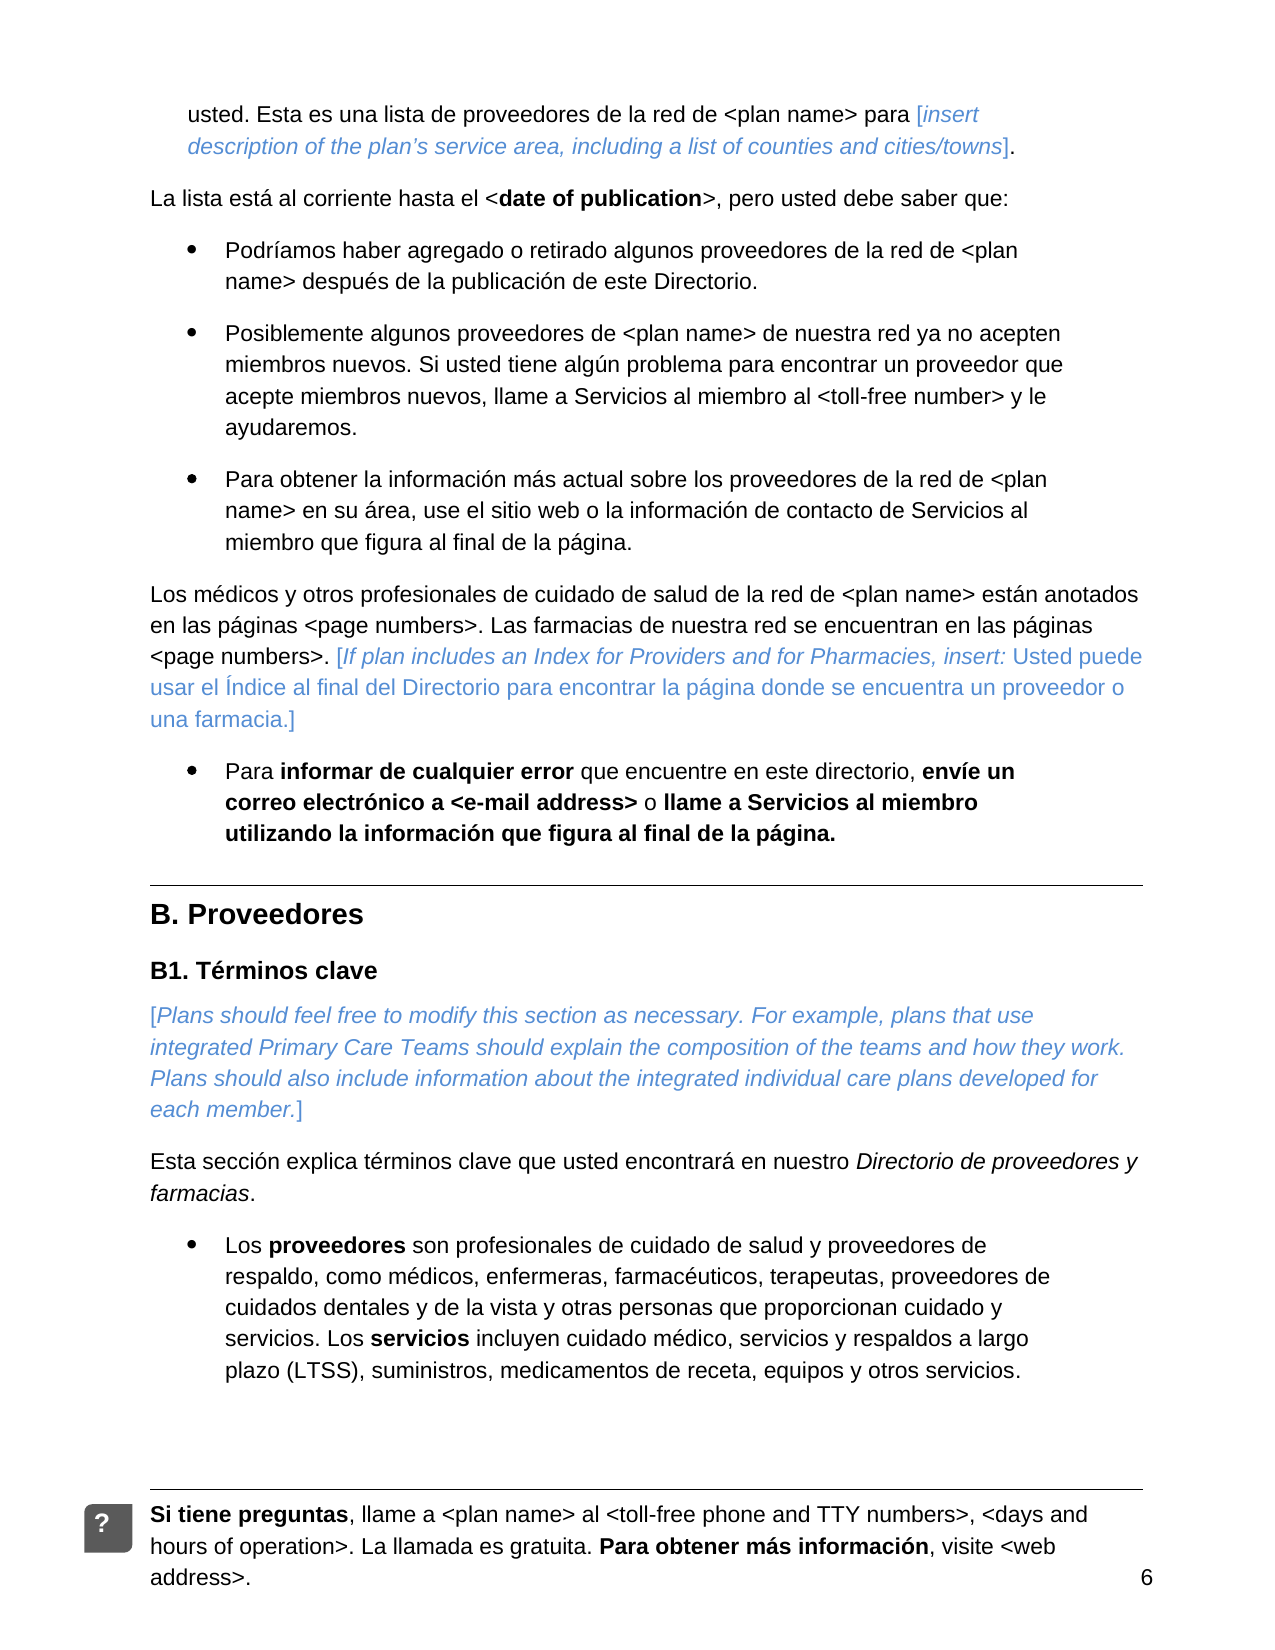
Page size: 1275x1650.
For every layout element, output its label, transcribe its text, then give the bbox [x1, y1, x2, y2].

text Podríamos haber agregado o retirado algunos proveedores de la red de <plan name> después de la publicación de este Directorio. [187, 233, 1068, 296]
text Posiblemente algunos proveedores de <plan name> de nuestra red ya no acepten miembros nuevos. Si usted tiene algún problema para encontrar un proveedor que acepte miembros nuevos, llame a Servicios al miembro al <toll-free number> y le ayudaremos. [187, 317, 1068, 442]
text La lista está al corriente hasta el <date of publication>, pero usted debe saber que: [150, 181, 1143, 212]
text Los médicos y otros profesionales de cuidado de salud de la red de <plan name> están anotados en las páginas <page numbers>. Las farmacias de nuestra red se encuentran en las páginas <page numbers>. [If plan includes an Index for Providers and for Pharmacies, insert: Usted puede usar el Índice al final del Directorio para encontrar la página donde se encuentra un proveedor o una farmacia.] [150, 577, 1143, 733]
list Para informar de cualquier error que encuentre en este directorio, envíe un correo electrónico a <e-mail address> o llame a Servicios al miembro utilizando la información que figura al final de la página. [187, 754, 1068, 848]
text Esta sección explica términos clave que usted encontrará en nuestro Directorio de proveedores y farmacias. [150, 1145, 1143, 1207]
subtitle Proveedores [150, 886, 1143, 932]
text [Plans should feel free to modify this section as necessary. For example, plans that use integrated Primary Care Teams should explain the composition of the teams and how they work. Plans should also include information about the integrated individual care plans developed for each member.] [150, 999, 1143, 1124]
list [150, 98, 1068, 160]
text Para obtener la información más actual sobre los proveedores de la red de <plan name> en su área, use el sitio web o la información de contacto de Servicios al miembro que figura al final de la página. [187, 462, 1068, 556]
subtitle B1. Términos clave [150, 953, 1068, 986]
list Los proveedores son profesionales de cuidado de salud y proveedores de respaldo, como médicos, enfermeras, farmacéuticos, terapeutas, proveedores de cuidados dentales y de la vista y otras personas que proporcionan cuidado y servicios. Los servicios incluyen cuidado médico, servicios y respaldos a largo plazo (LTSS), suministros, medicamentos de receta, equipos y otros servicios. [187, 1228, 1068, 1384]
